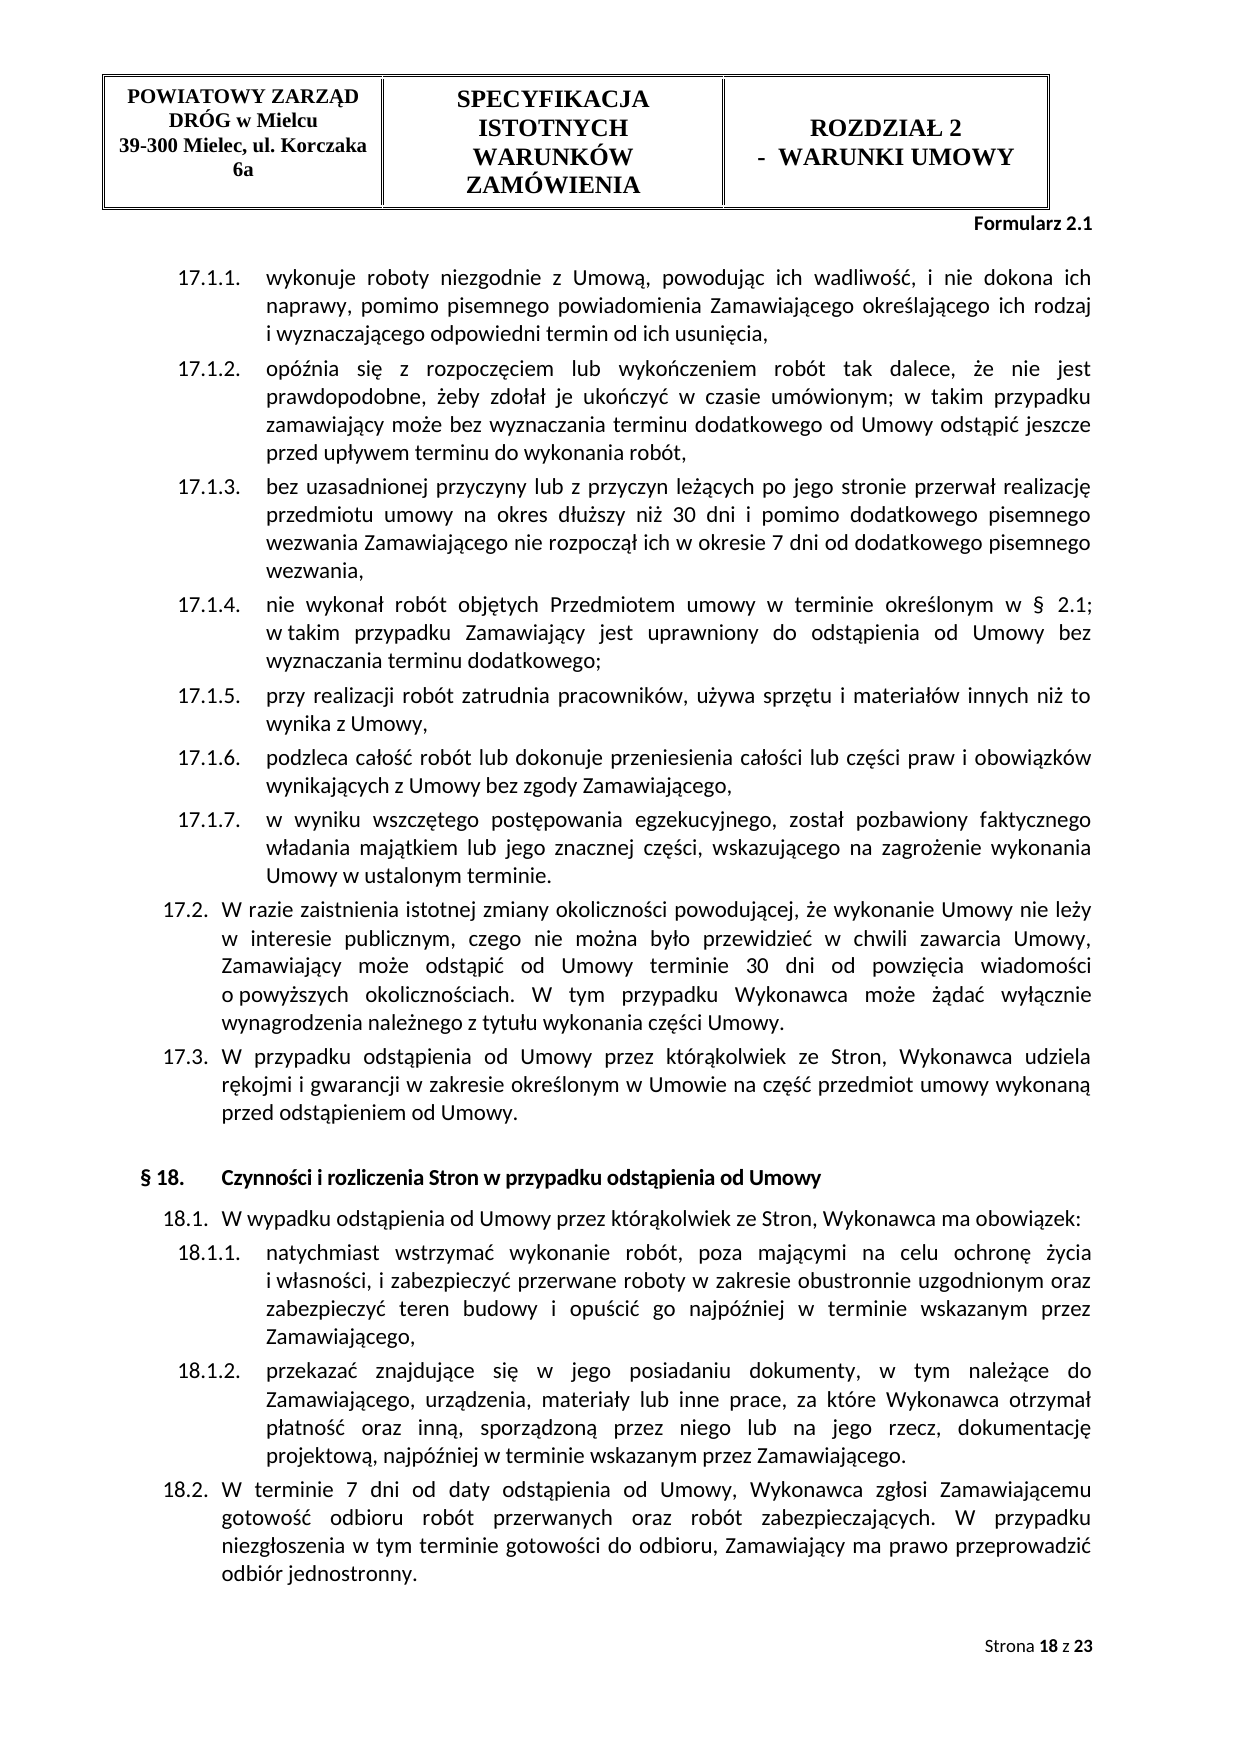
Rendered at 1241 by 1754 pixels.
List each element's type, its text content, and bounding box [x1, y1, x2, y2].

subtitle podzleca całość robót lub dokonuje przeniesienia całości lub części praw i obowiązków wynikających z Umowy bez zgody Zamawiającego, [177, 743, 1093, 799]
subtitle W terminie 7 dni od daty odstąpienia od Umowy, Wykonawca zgłosi Zamawiającemu gotowość odbioru robót przerwanych oraz robót zabezpieczających. W przypadku niezgłoszenia w tym terminie gotowości do odbioru, Zamawiający ma prawo przeprowadzić odbiór jednostronny. [162, 1475, 1093, 1587]
subtitle W przypadku odstąpienia od Umowy przez którąkolwiek ze Stron, Wykonawca udziela rękojmi i gwarancji w zakresie określonym w Umowie na część przedmiot umowy wykonaną przed odstąpieniem od Umowy. [162, 1042, 1093, 1126]
subtitle wykonuje roboty niezgodnie z Umową, powodując ich wadliwość, i nie dokona ich naprawy, pomimo pisemnego powiadomienia Zamawiającego określającego ich rodzaj i wyznaczającego odpowiedni termin od ich usunięcia, [177, 263, 1093, 347]
subtitle bez uzasadnionej przyczyny lub z przyczyn leżących po jego stronie przerwał realizację przedmiotu umowy na okres dłuższy niż 30 dni i pomimo dodatkowego pisemnego wezwania Zamawiającego nie rozpoczął ich w okresie 7 dni od dodatkowego pisemnego wezwania, [177, 472, 1093, 584]
subtitle nie wykonał robót objętych Przedmiotem umowy w terminie określonym w § 2.1; w takim przypadku Zamawiający jest uprawniony do odstąpienia od Umowy bez wyznaczania terminu dodatkowego; [177, 590, 1093, 674]
subtitle przy realizacji robót zatrudnia pracowników, używa sprzętu i materiałów innych niż to wynika z Umowy, [177, 681, 1093, 737]
subtitle W razie zaistnienia istotnej zmiany okoliczności powodującej, że wykonanie Umowy nie leży w interesie publicznym, czego nie można było przewidzieć w chwili zawarcia Umowy, Zamawiający może odstąpić od Umowy terminie 30 dni od powzięcia wiadomości o powyższych okolicznościach. W tym przypadku Wykonawca może żądać wyłącznie wynagrodzenia należnego z tytułu wykonania części Umowy. [162, 896, 1093, 1036]
subtitle w wyniku wszczętego postępowania egzekucyjnego, został pozbawiony faktycznego władania majątkiem lub jego znacznej części, wskazującego na zagrożenie wykonania Umowy w ustalonym terminie. [177, 805, 1093, 889]
subtitle Czynności i rozliczenia Stron w przypadku odstąpienia od Umowy [162, 1163, 1093, 1192]
subtitle natychmiast wstrzymać wykonanie robót, poza mającymi na celu ochronę życia i własności, i zabezpieczyć przerwane roboty w zakresie obustronnie uzgodnionym oraz zabezpieczyć teren budowy i opuścić go najpóźniej w terminie wskazanym przez Zamawiającego, [177, 1238, 1093, 1350]
subtitle przekazać znajdujące się w jego posiadaniu dokumenty, w tym należące do Zamawiającego, urządzenia, materiały lub inne prace, za które Wykonawca otrzymał płatność oraz inną, sporządzoną przez niego lub na jego rzecz, dokumentację projektową, najpóźniej w terminie wskazanym przez Zamawiającego. [177, 1357, 1093, 1469]
subtitle opóźnia się z rozpoczęciem lub wykończeniem robót tak dalece, że nie jest prawdopodobne, żeby zdołał je ukończyć w czasie umówionym; w takim przypadku zamawiający może bez wyznaczania terminu dodatkowego od Umowy odstąpić jeszcze przed upływem terminu do wykonania robót, [177, 354, 1093, 466]
subtitle W wypadku odstąpienia od Umowy przez którąkolwiek ze Stron, Wykonawca ma obowiązek: [162, 1204, 1093, 1232]
